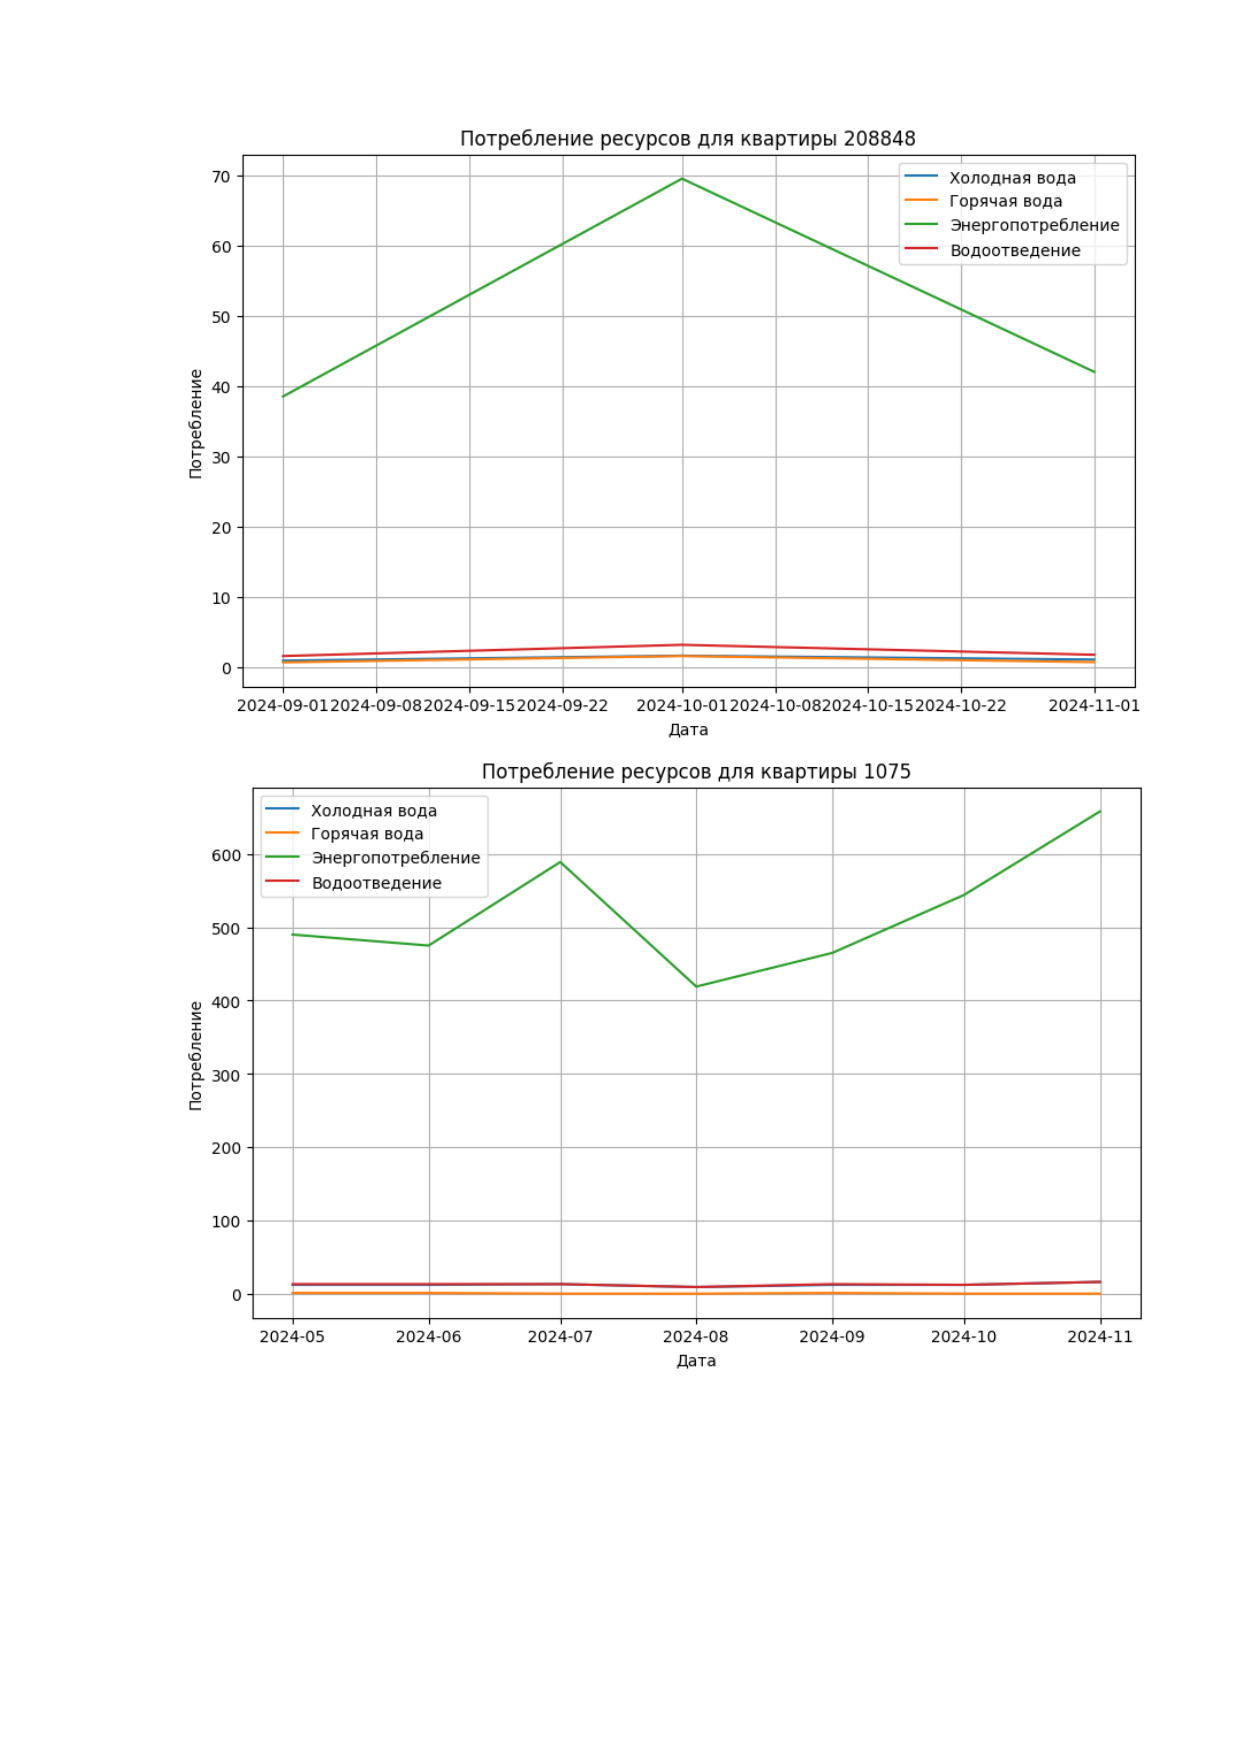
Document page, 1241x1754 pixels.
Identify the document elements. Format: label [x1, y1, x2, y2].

picture [177, 118, 1151, 748]
picture [177, 751, 1151, 1379]
